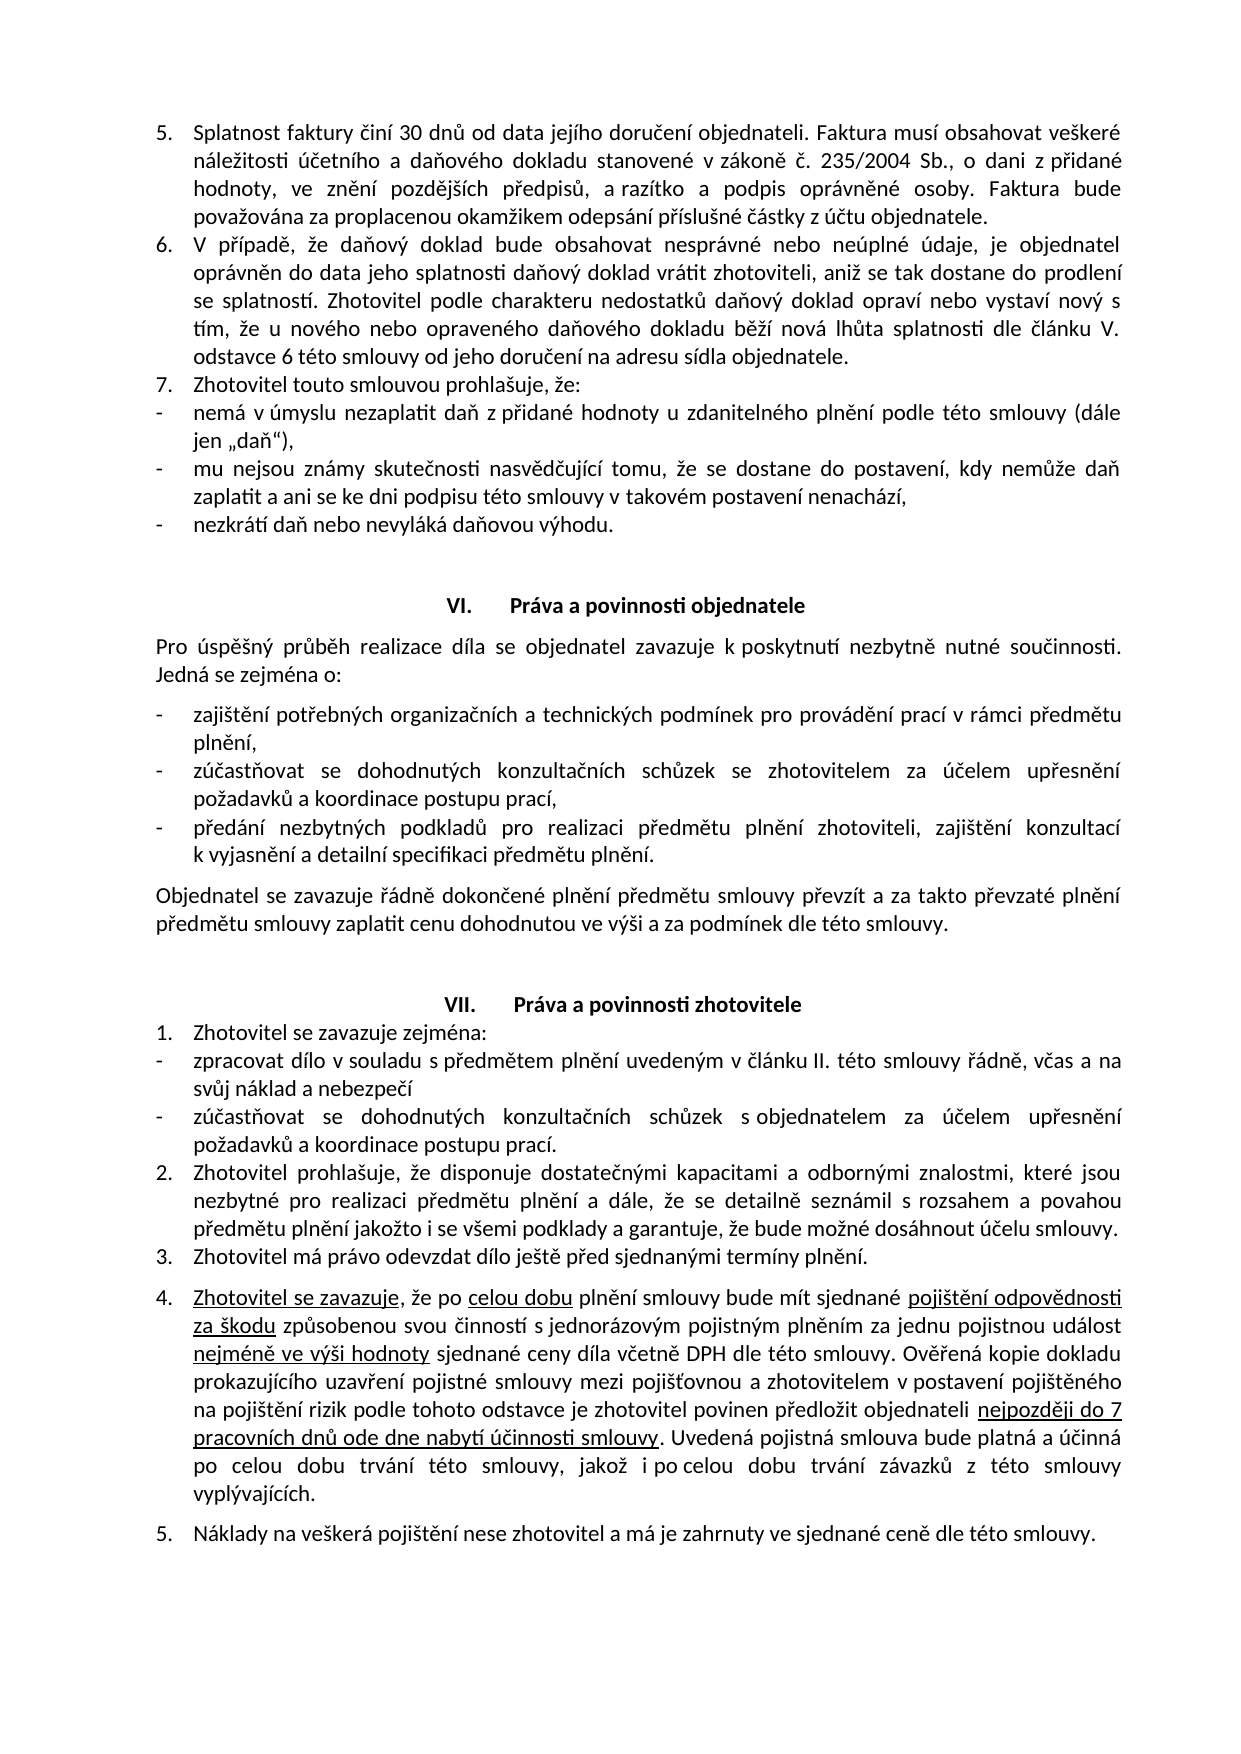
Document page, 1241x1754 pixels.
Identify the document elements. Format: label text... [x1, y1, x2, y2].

list nezkrátí daň nebo nevyláká daňovou výhodu. [156, 510, 1122, 538]
list V případě, že daňový doklad bude obsahovat nesprávné nebo neúplné údaje, je objednatel oprávněn do data jeho splatnosti daňový doklad vrátit zhotoviteli, aniž se tak dostane do prodlení se splatností. Zhotovitel podle charakteru nedostatků daňový doklad opraví nebo vystaví nový s tím, že u nového nebo opraveného daňového dokladu běží nová lhůta splatnosti dle článku V. odstavce 6 této smlouvy od jeho doručení na adresu sídla objednatele. [156, 230, 1122, 370]
list Zhotovitel se zavazuje, že po celou dobu plnění smlouvy bude mít sjednané pojištění odpovědnosti za škodu způsobenou svou činností s jednorázovým pojistným plněním za jednu pojistnou událost nejméně ve výši hodnoty sjednané ceny díla včetně DPH dle této smlouvy. Ověřená kopie dokladu prokazujícího uzavření pojistné smlouvy mezi pojišťovnou a zhotovitelem v postavení pojištěného na pojištění rizik podle tohoto odstavce je zhotovitel povinen předložit objednateli nejpozději do 7 pracovních dnů ode dne nabytí účinnosti smlouvy. Uvedená pojistná smlouva bude platná a účinná po celou dobu trvání této smlouvy, jakož i po celou dobu trvání závazků z této smlouvy vyplývajících. [156, 1283, 1122, 1507]
list zpracovat dílo v souladu s předmětem plnění uvedeným v článku II. této smlouvy řádně, včas a na svůj náklad a nebezpečí [156, 1046, 1122, 1102]
list Zhotovitel se zavazuje zejména: [156, 1018, 1122, 1046]
list předání nezbytných podkladů pro realizaci předmětu plnění zhotoviteli, zajištění konzultací k vyjasnění a detailní specifikaci předmětu plnění. [156, 813, 1122, 869]
list Náklady na veškerá pojištění nese zhotovitel a má je zahrnuty ve sjednané ceně dle této smlouvy. [156, 1519, 1122, 1548]
list mu nejsou známy skutečnosti nasvědčující tomu, že se dostane do postavení, kdy nemůže daň zaplatit a ani se ke dni podpisu této smlouvy v takovém postavení nenachází, [156, 454, 1122, 510]
list nemá v úmyslu nezaplatit daň z přidané hodnoty u zdanitelného plnění podle této smlouvy (dále jen „daň“), [156, 398, 1122, 454]
list zúčastňovat se dohodnutých konzultačních schůzek s objednatelem za účelem upřesnění požadavků a koordinace postupu prací. [156, 1102, 1122, 1158]
text Objednatel se zavazuje řádně dokončené plnění předmětu smlouvy převzít a za takto převzaté plnění předmětu smlouvy zaplatit cenu dohodnutou ve výši a za podmínek dle této smlouvy. [156, 881, 1122, 937]
list Práva a povinnosti objednatele [156, 591, 1122, 619]
list Splatnost faktury činí 30 dnů od data jejího doručení objednateli. Faktura musí obsahovat veškeré náležitosti účetního a daňového dokladu stanovené v zákoně č. 235/2004 Sb., o dani z přidané hodnoty, ve znění pozdějších předpisů, a razítko a podpis oprávněné osoby. Faktura bude považována za proplacenou okamžikem odepsání příslušné částky z účtu objednatele. [156, 118, 1122, 230]
list zúčastňovat se dohodnutých konzultačních schůzek se zhotovitelem za účelem upřesnění požadavků a koordinace postupu prací, [156, 757, 1122, 813]
list zajištění potřebných organizačních a technických podmínek pro provádění prací v rámci předmětu plnění, [156, 701, 1122, 757]
list Práva a povinnosti zhotovitele [156, 990, 1122, 1018]
list Zhotovitel má právo odevzdat dílo ještě před sjednanými termíny plnění. [156, 1242, 1122, 1270]
list Zhotovitel prohlašuje, že disponuje dostatečnými kapacitami a odbornými znalostmi, které jsou nezbytné pro realizaci předmětu plnění a dále, že se detailně seznámil s rozsahem a povahou předmětu plnění jakožto i se všemi podklady a garantuje, že bude možné dosáhnout účelu smlouvy. [156, 1158, 1122, 1242]
list Zhotovitel touto smlouvou prohlašuje, že: [156, 370, 1122, 398]
text Pro úspěšný průběh realizace díla se objednatel zavazuje k poskytnutí nezbytně nutné součinnosti. Jedná se zejména o: [156, 632, 1122, 688]
